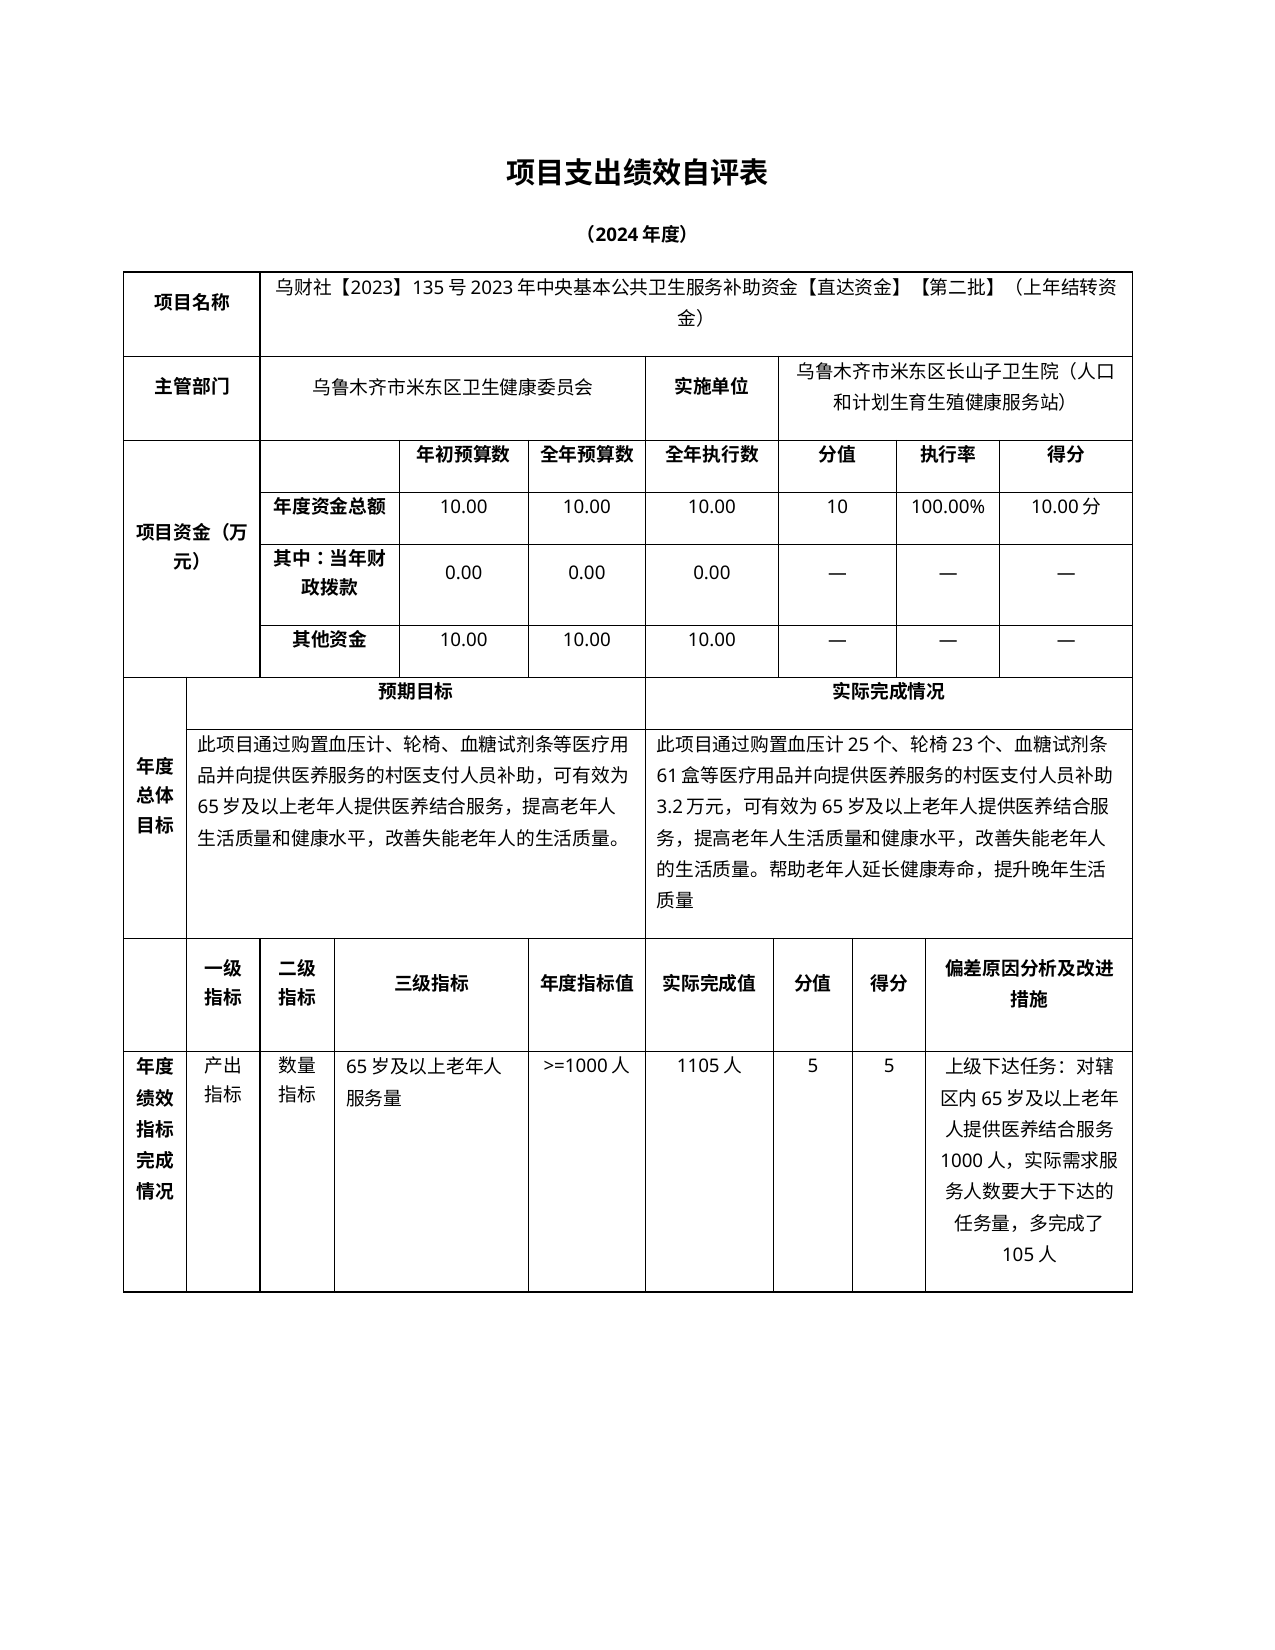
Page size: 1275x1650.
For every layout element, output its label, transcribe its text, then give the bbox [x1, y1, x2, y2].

table_cell — [779, 626, 896, 677]
table_cell 0.00 [529, 545, 645, 624]
table_cell 得分 [853, 939, 925, 1051]
table_cell 实施单位 [646, 357, 778, 440]
table_cell 数量指标 [261, 1052, 334, 1291]
table_cell 执行率 [897, 441, 999, 492]
table_cell >=1000人 [529, 1052, 645, 1291]
table_cell 0.00 [646, 545, 778, 624]
table_cell 偏差原因分析及改进措施 [926, 939, 1132, 1051]
table_cell 实际完成值 [646, 939, 773, 1051]
table_cell — [897, 545, 999, 624]
table_cell — [779, 545, 896, 624]
table_cell 乌鲁木齐市米东区卫生健康委员会 [261, 357, 645, 440]
text （2024年度） [187, 219, 1087, 247]
table_cell 5 [853, 1052, 925, 1291]
table_cell 年初预算数 [400, 441, 528, 492]
table_cell 乌鲁木齐市米东区长山子卫生院（人口和计划生育生殖健康服务站） [779, 357, 1132, 440]
table_cell 此项目通过购置血压计、轮椅、血糖试剂条等医疗用品并向提供医养服务的村医支付人员补助，可有效为65岁及以上老年人提供医养结合服务，提高老年人生活质量和健康水平，改善失能老年人的生活质量。 [187, 730, 645, 938]
table_cell — [1000, 626, 1132, 677]
table_cell 全年预算数 [529, 441, 645, 492]
table_cell 10.00 [400, 493, 528, 544]
table_cell 上级下达任务：对辖区内65岁及以上老年人提供医养结合服务1000人，实际需求服务人数要大于下达的任务量，多完成了105人 [926, 1052, 1132, 1291]
text 项目支出绩效自评表 [187, 150, 1087, 192]
table_cell 10.00 [400, 626, 528, 677]
table_cell 此项目通过购置血压计25个、轮椅23个、血糖试剂条61盒等医疗用品并向提供医养服务的村医支付人员补助3.2万元，可有效为65岁及以上老年人提供医养结合服务，提高老年人生活质量和健康水平，改善失能老年人的生活质量。帮助老年人延长健康寿命，提升晚年生活质量 [646, 730, 1132, 938]
table_cell 年度资金总额 [261, 493, 399, 544]
table_cell 年度总体目标 [124, 678, 186, 938]
table_cell 5 [774, 1052, 852, 1291]
table_cell 预期目标 [187, 678, 645, 729]
table_cell [261, 441, 399, 492]
table_cell 10.00 [646, 493, 778, 544]
table_cell 10.00 [646, 626, 778, 677]
table_cell 其中：当年财政拨款 [261, 545, 399, 624]
table_cell 分值 [779, 441, 896, 492]
table_cell 10.00 [529, 493, 645, 544]
table_cell — [897, 626, 999, 677]
table_cell 100.00% [897, 493, 999, 544]
table_cell 项目资金（万元） [124, 441, 259, 677]
table_cell 年度指标值 [529, 939, 645, 1051]
table_cell 得分 [1000, 441, 1132, 492]
table_header 乌财社【2023】135号2023年中央基本公共卫生服务补助资金【直达资金】【第二批】（上年结转资金） [261, 273, 1132, 356]
table_cell 0.00 [400, 545, 528, 624]
table_cell 全年执行数 [646, 441, 778, 492]
table_cell 10 [779, 493, 896, 544]
table_cell 二级指标 [261, 939, 334, 1051]
table_cell 三级指标 [335, 939, 528, 1051]
table_cell 年度绩效指标完成情况 [124, 1052, 186, 1291]
table_cell 主管部门 [124, 357, 259, 440]
table_cell 分值 [774, 939, 852, 1051]
table_cell 65岁及以上老年人服务量 [335, 1052, 528, 1291]
table_cell 其他资金 [261, 626, 399, 677]
table_cell — [1000, 545, 1132, 624]
table_cell 产出指标 [187, 1052, 259, 1291]
table_cell 一级指标 [187, 939, 259, 1051]
table_cell [124, 939, 186, 1051]
table_cell 实际完成情况 [646, 678, 1132, 729]
table_cell 10.00分 [1000, 493, 1132, 544]
table_cell 1105人 [646, 1052, 773, 1291]
table_header 项目名称 [124, 273, 259, 356]
table_cell 10.00 [529, 626, 645, 677]
